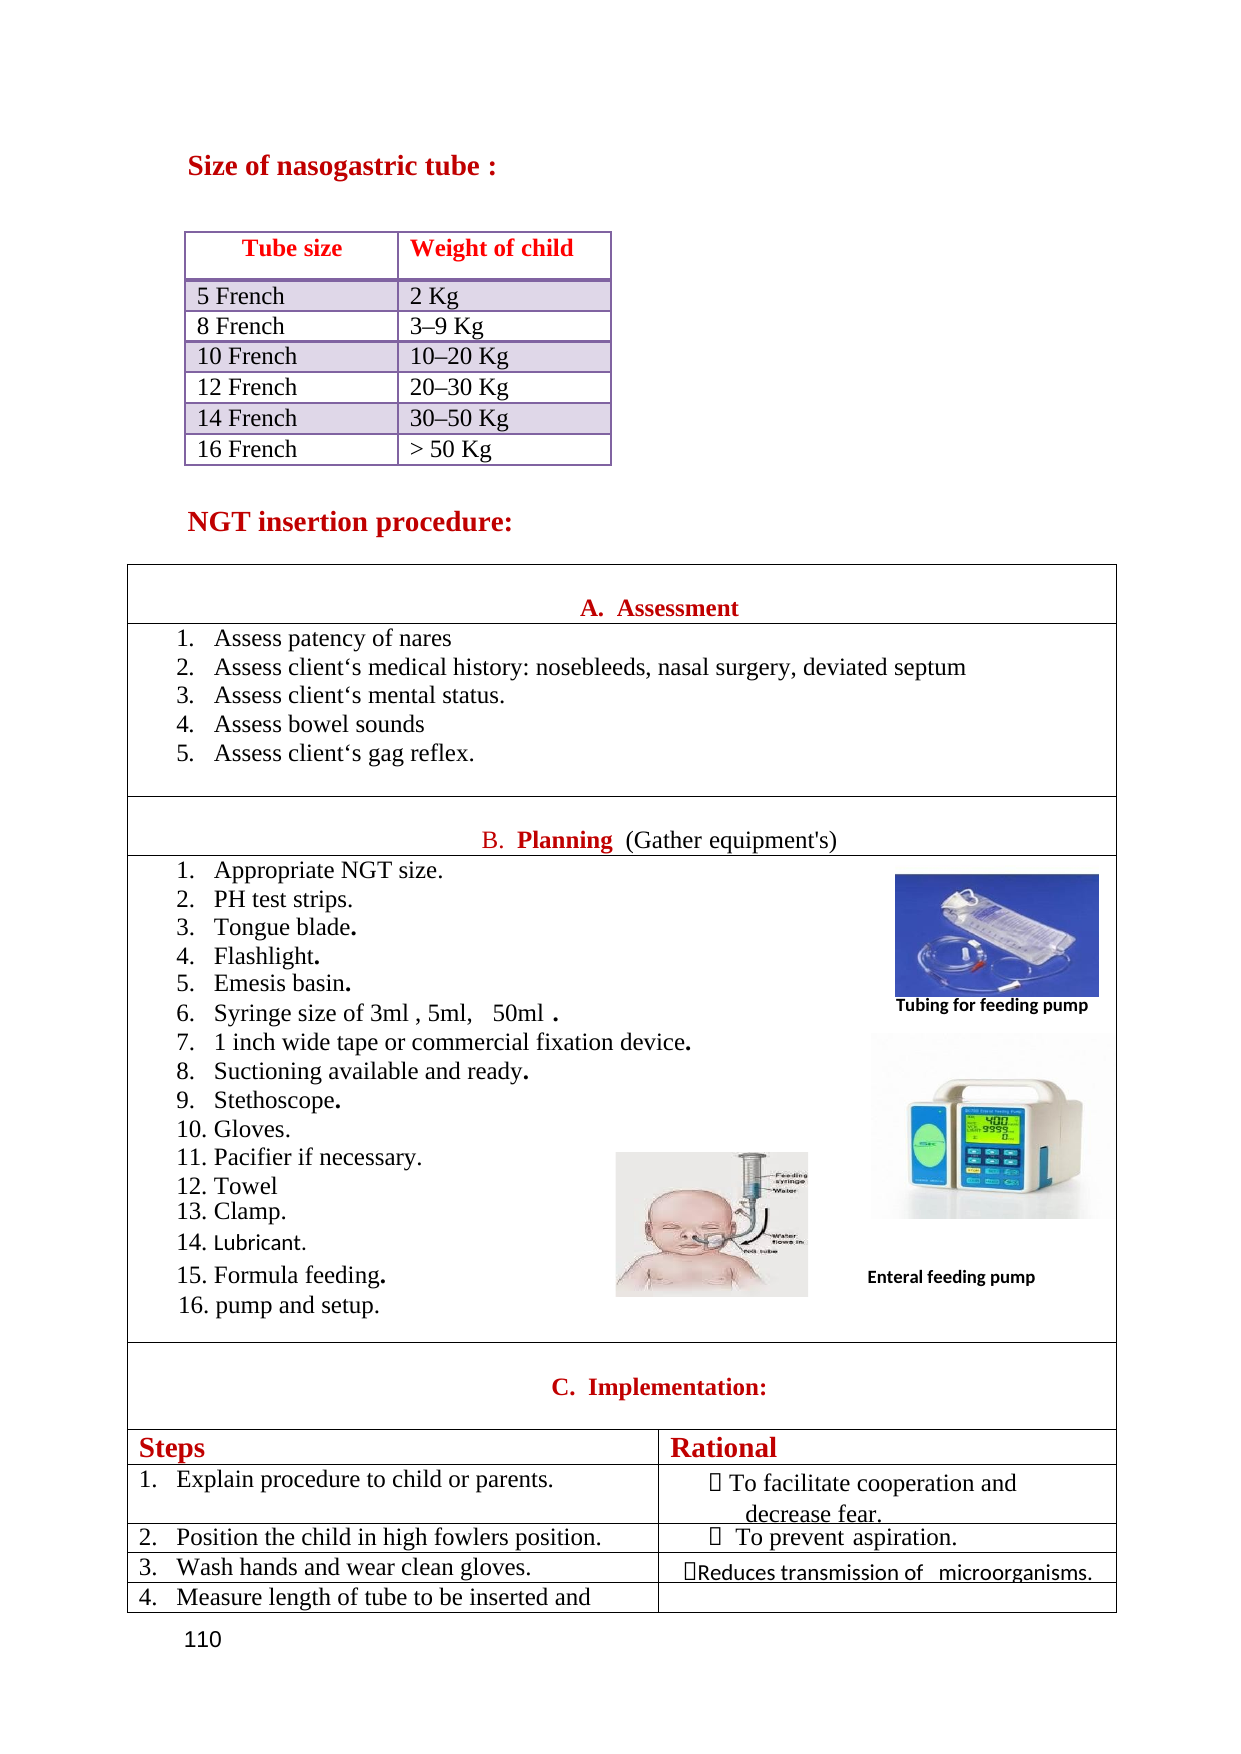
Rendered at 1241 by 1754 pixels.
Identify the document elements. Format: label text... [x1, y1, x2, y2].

table_cell 2 Kg [399, 282, 610, 310]
table_cell C. Implementation: [128, 1343, 1116, 1429]
table_cell Reduces transmission of microorganisms. [659, 1553, 1116, 1582]
table_cell 14 French [186, 404, 397, 433]
table_cell 5 French [186, 282, 397, 310]
text Size of nasogastric tube : [187, 148, 1130, 181]
table_cell 30–50 Kg [399, 404, 610, 433]
table_cell 20–30 Kg [399, 373, 610, 402]
table_cell 2. Position the child in high fowlers position. [128, 1524, 658, 1552]
table_cell 4. Measure length of tube to be inserted and [128, 1583, 658, 1612]
table_cell  To prevent aspiration. [659, 1524, 1116, 1552]
table_cell 3. Wash hands and wear clean gloves. [128, 1553, 658, 1582]
table_cell B. Planning (Gather equipment's) [128, 797, 1116, 855]
table_cell 1. Explain procedure to child or parents. [128, 1465, 658, 1522]
table_cell [659, 1583, 1116, 1612]
table_cell 10 French [186, 343, 397, 371]
table_cell 3–9 Kg [399, 312, 610, 340]
table_header A. Assessment [128, 565, 1116, 622]
picture [615, 1152, 809, 1297]
table_cell 10–20 Kg [399, 343, 610, 371]
table_cell 8 French [186, 312, 397, 340]
table_cell Appropriate NGT size. PH test strips. Tongue blade. Flashlight. Emesis basin. Syringe size of 3ml , 5ml, 50ml . Tubing for feeding pump 1 inch wide tape or commercial fixation device. Suctioning available and ready. Stethoscope. Gloves. Pacifier if necessary. Towel Clamp. Lubricant. 15. Formula feeding. Enteral feeding pump 16. pump and setup. [128, 856, 1116, 1342]
table_cell Assess patency of nares Assess client‘s medical history: nosebleeds, nasal surgery, deviated septum Assess client‘s mental status. Assess bowel sounds Assess client‘s gag reflex. [128, 624, 1116, 796]
table_cell 16 French [186, 435, 397, 463]
table_header Tube size [186, 233, 397, 278]
table_header Weight of child [399, 233, 610, 278]
table_cell Rational [659, 1430, 1116, 1464]
table_cell 12 French [186, 373, 397, 402]
table_cell  To facilitate cooperation and decrease fear. [659, 1465, 1116, 1522]
text NGT insertion procedure: [187, 504, 1130, 538]
table_cell > 50 Kg [399, 435, 610, 463]
table_cell Steps [128, 1430, 658, 1464]
